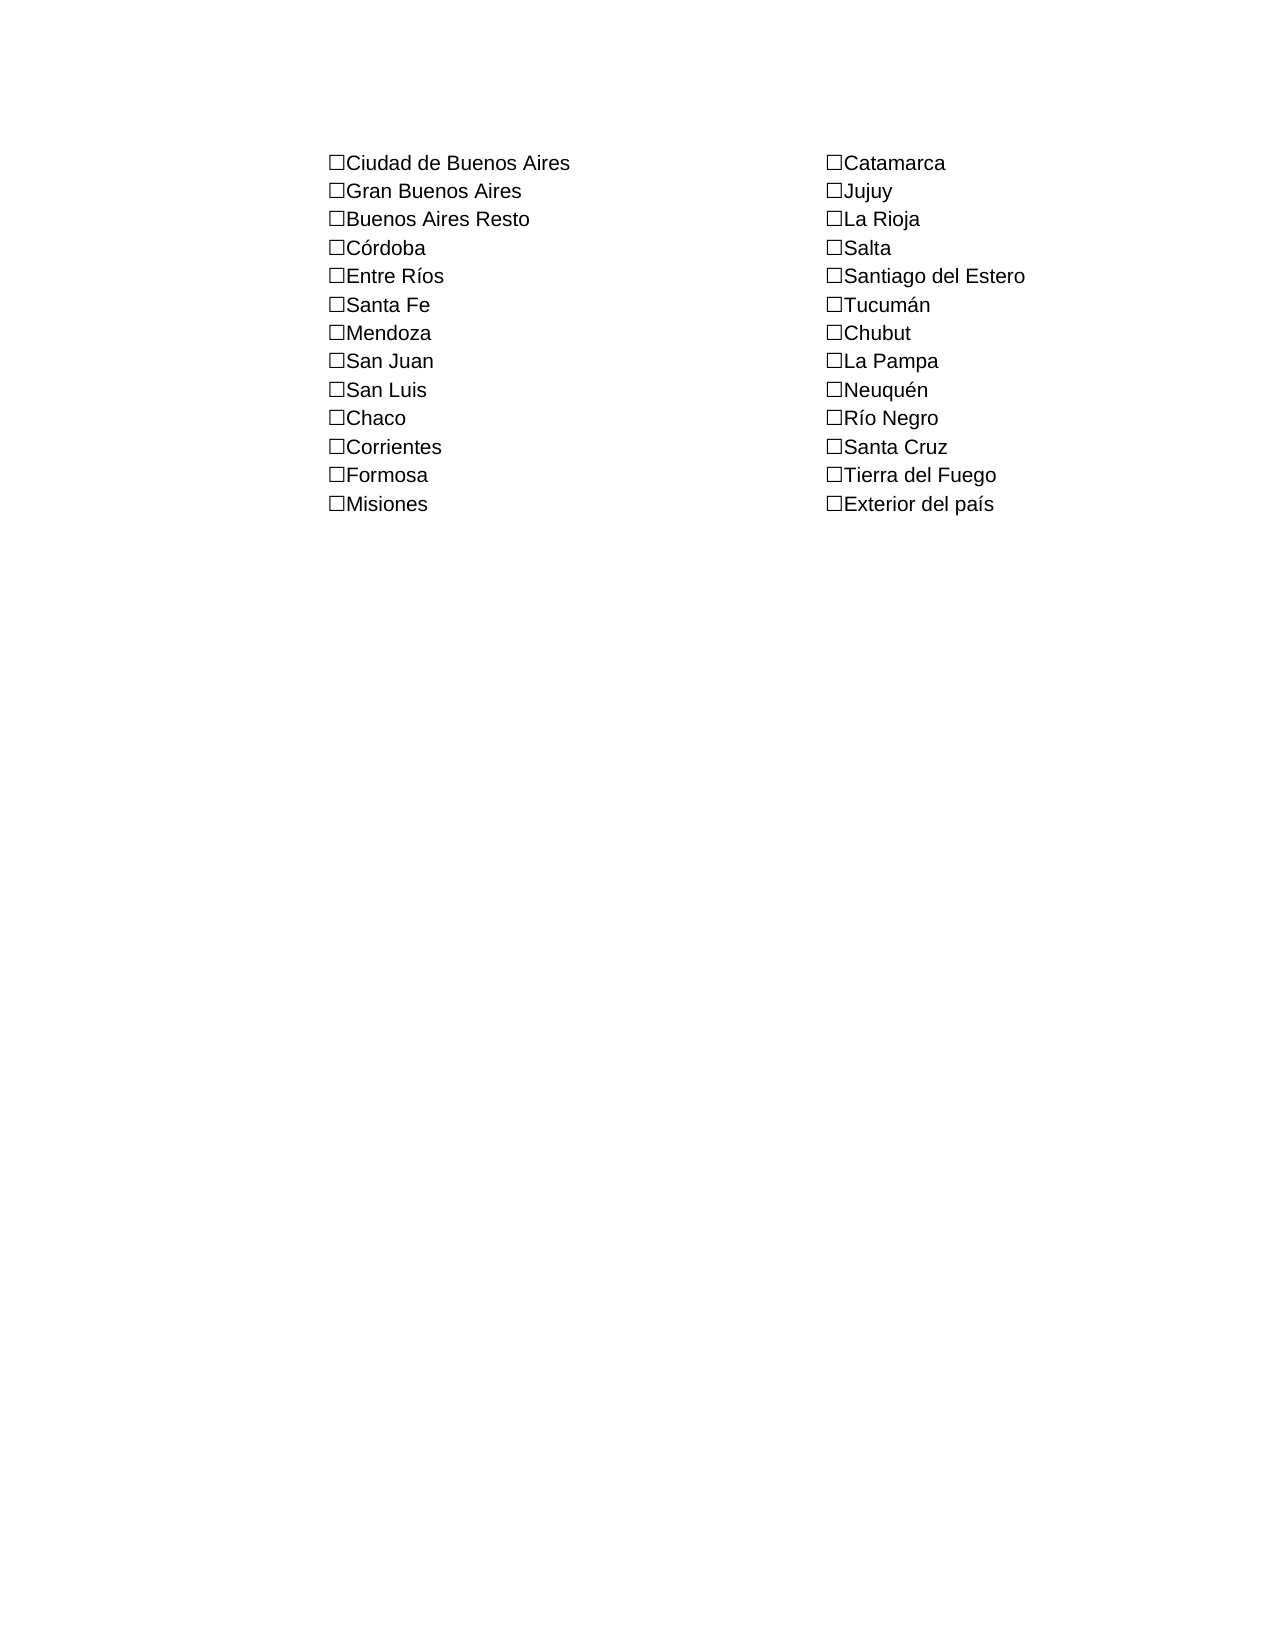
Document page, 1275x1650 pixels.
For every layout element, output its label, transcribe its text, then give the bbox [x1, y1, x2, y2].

text ☐Exterior del país [844, 489, 1098, 517]
text ☐Catamarca [844, 148, 1098, 176]
text ☐Ciudad de Buenos Aires [346, 148, 600, 176]
text ☐San Juan [346, 347, 600, 375]
text ☐La Rioja [825, 204, 1098, 233]
text ☐Neuquén [844, 375, 1098, 403]
text ☐Mendoza [346, 318, 600, 347]
text ☐Chubut [844, 318, 1098, 347]
text ☐San Luis [346, 375, 600, 403]
text ☐Gran Buenos Aires [346, 176, 600, 204]
text ☐Tierra del Fuego [844, 460, 1098, 489]
text ☐Córdoba [346, 233, 600, 261]
text ☐Salta [844, 233, 1098, 261]
text ☐Santa Cruz [844, 432, 1098, 460]
text ☐La Pampa [844, 347, 1098, 375]
text ☐Misiones [346, 489, 600, 517]
text ☐Formosa [346, 460, 600, 489]
text ☐Santiago del Estero [844, 261, 1098, 290]
text ☐Buenos Aires Resto [327, 204, 600, 233]
text ☐Corrientes [346, 432, 600, 460]
text ☐Jujuy [844, 176, 1098, 204]
text ☐Río Negro [825, 403, 1098, 432]
text ☐Entre Ríos [346, 261, 600, 290]
text ☐Tucumán [825, 290, 1098, 318]
text ☐Santa Fe [346, 290, 600, 318]
text ☐Chaco [327, 403, 600, 432]
